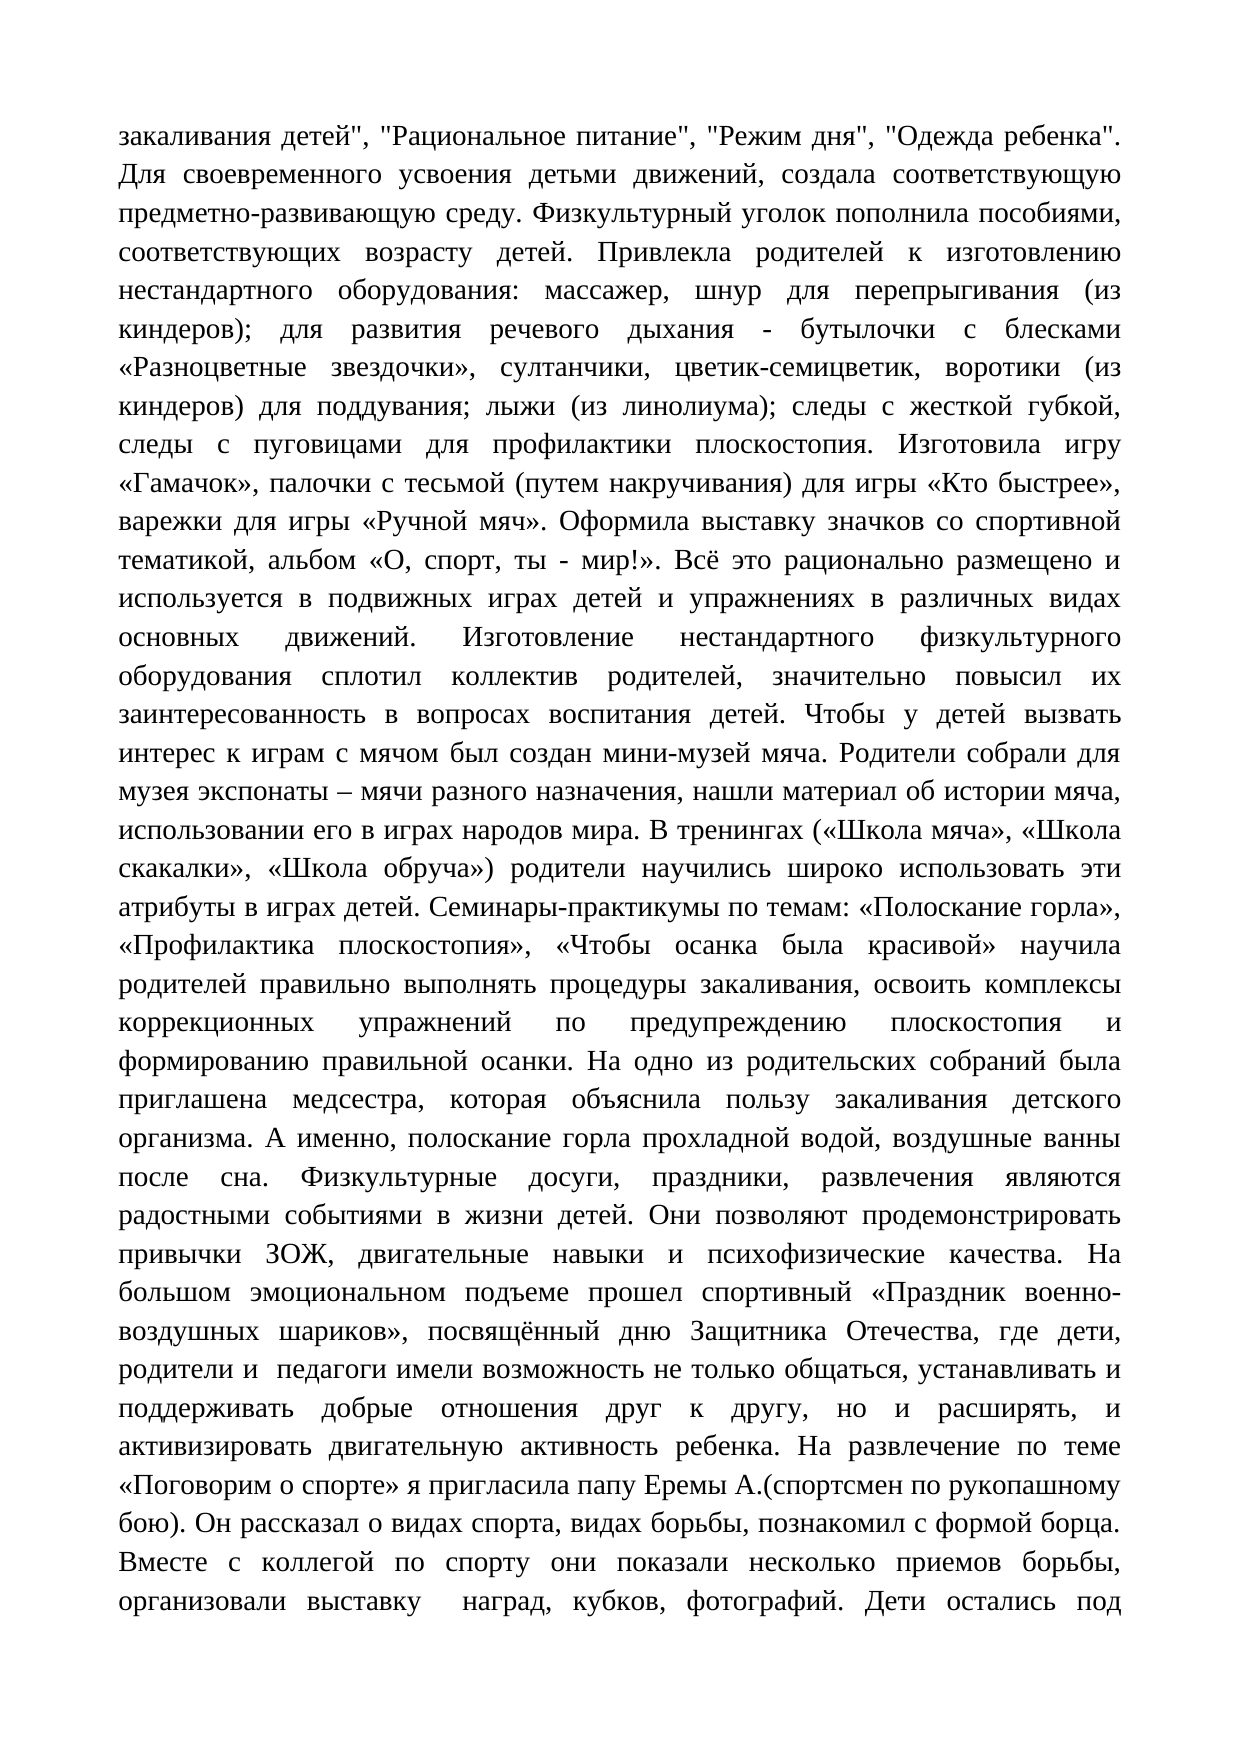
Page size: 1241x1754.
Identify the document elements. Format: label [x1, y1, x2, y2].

text [118, 118, 1122, 1616]
